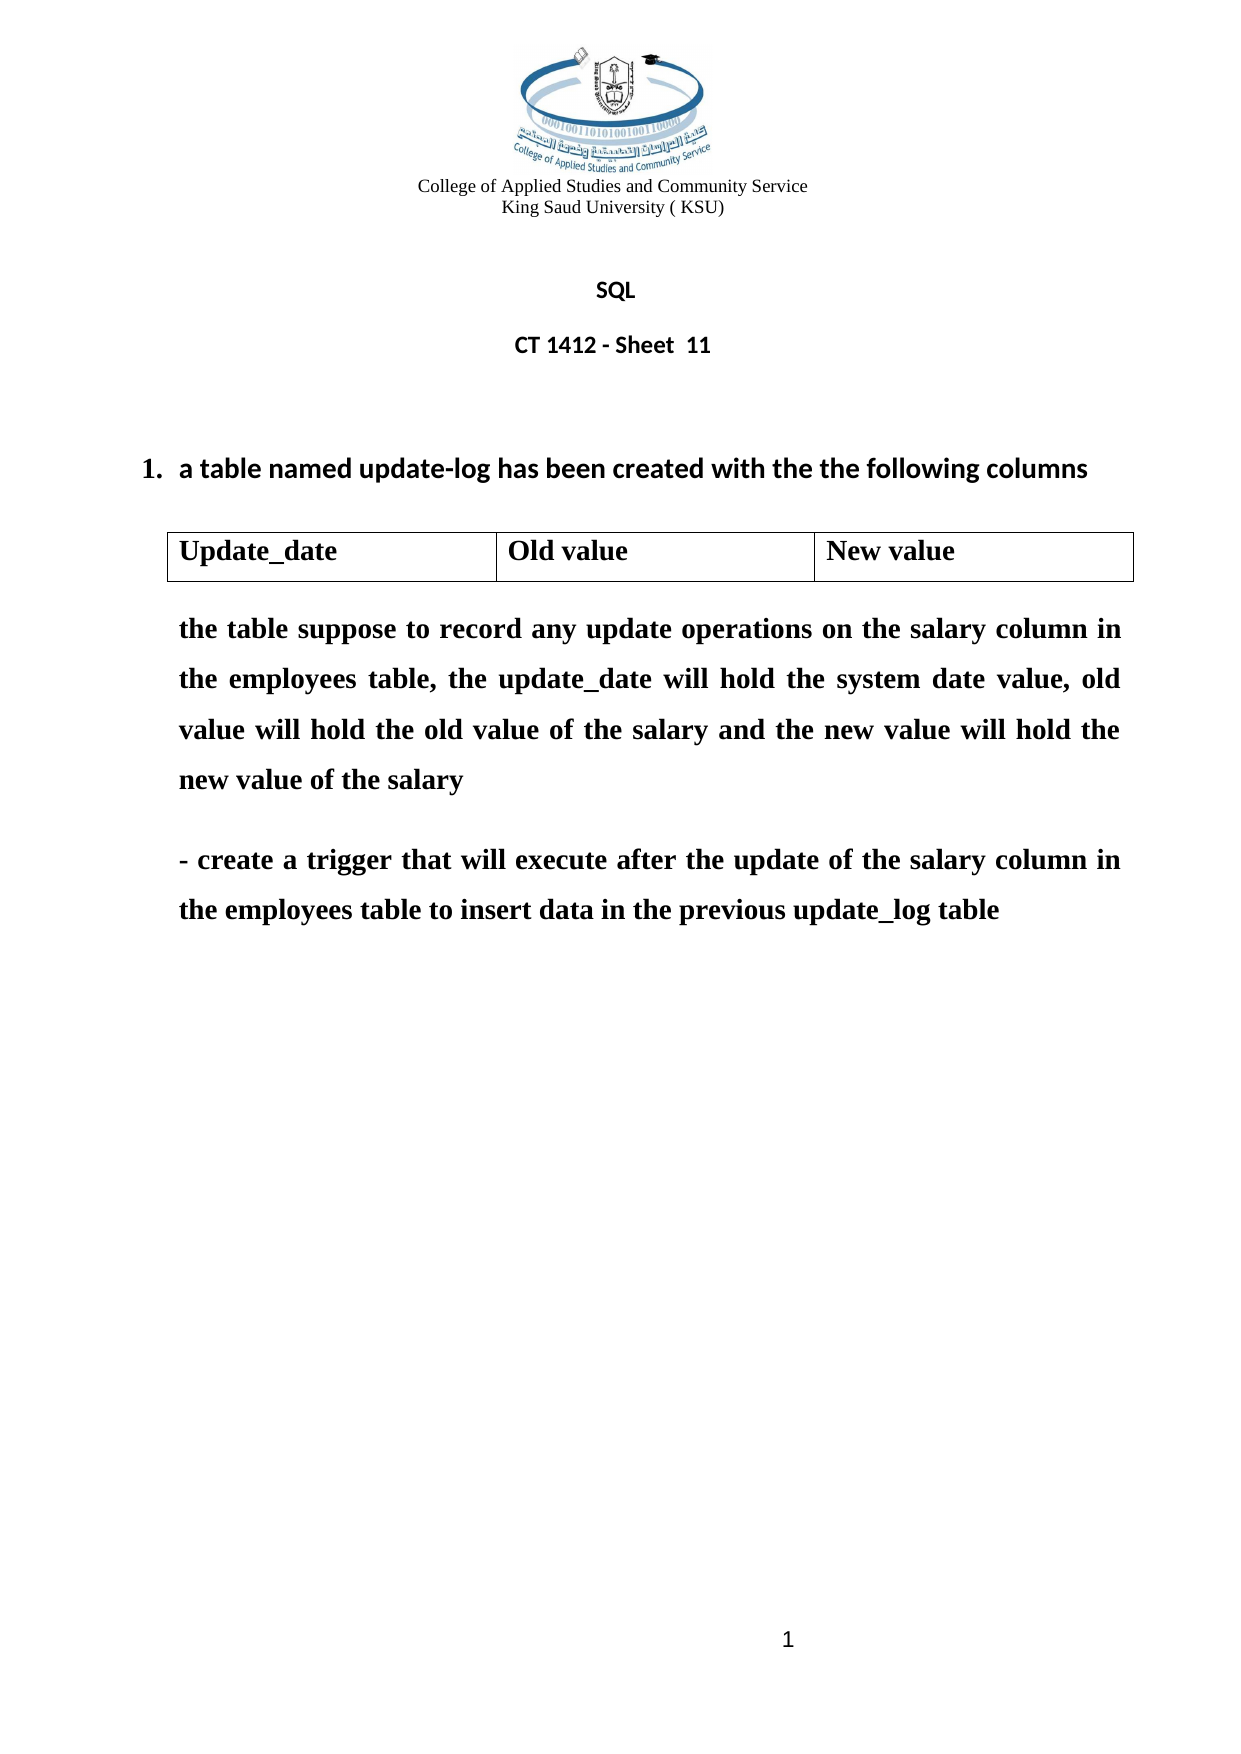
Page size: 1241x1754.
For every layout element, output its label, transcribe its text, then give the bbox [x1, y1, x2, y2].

table_header New value [815, 533, 1133, 581]
text CT 1412 - Sheet 11 [103, 330, 1122, 360]
table_header Old value [497, 533, 814, 581]
text SQL [103, 274, 1122, 304]
table_header Update_date [168, 533, 496, 581]
list a table named update-log has been created with the the following columns [141, 450, 1122, 485]
picture [512, 44, 714, 175]
text the table suppose to record any update operations on the salary column in the employees table, the update_date will hold the system date value, old value will hold the old value of the salary and the new value will hold the new value of the salary [178, 611, 1122, 796]
text - create a trigger that will execute after the update of the salary column in the employees table to insert data in the previous update_log table [178, 842, 1122, 926]
